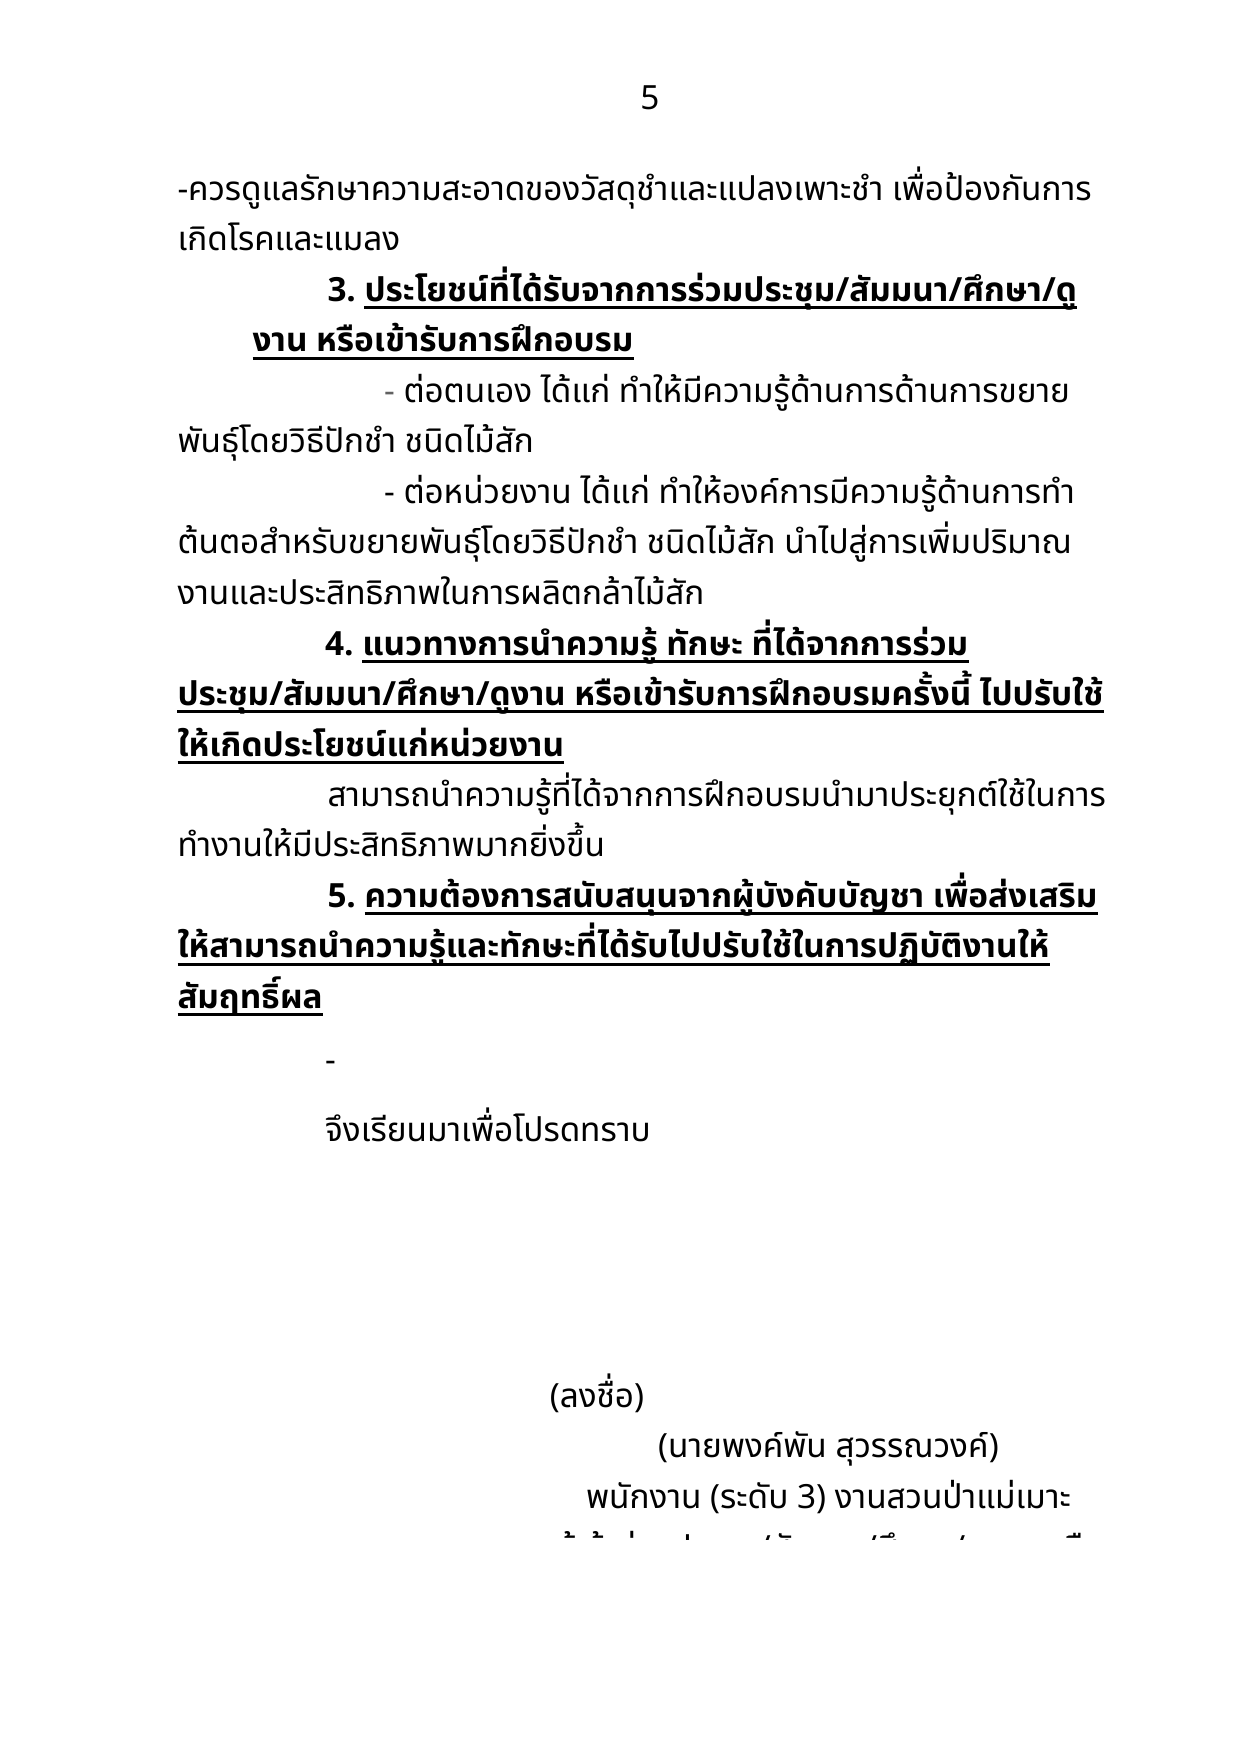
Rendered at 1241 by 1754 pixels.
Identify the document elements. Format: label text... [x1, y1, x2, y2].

text - ต่อหน่วยงาน ได้แก่ ทำให้องค์การมีความรู้ด้านการทำต้นตอสำหรับขยายพันธุ์โดยวิธีปักชำ ชนิดไม้สัก นำไปสู่การเพิ่มปริมาณงานและประสิทธิภาพในการผลิตกล้าไม้สัก [177, 468, 1122, 619]
text - [177, 1036, 1122, 1081]
text - ต่อตนเอง ได้แก่ ทำให้มีความรู้ด้านการด้านการขยายพันธุ์โดยวิธีปักชำ ชนิดไม้สัก [177, 367, 1122, 468]
text -ควรดูแลรักษาความสะอาดของวัสดุชำและแปลงเพาะชำ เพื่อป้องกันการเกิดโรคและแมลง [177, 165, 1122, 266]
text สามารถนำความรู้ที่ได้จากการฝึกอบรมนำมาประยุกต์ใช้ในการทำงานให้มีประสิทธิภาพมากยิ่งขึ้น [177, 771, 1122, 872]
text 5. ความต้องการสนับสนุนจากผู้บังคับบัญชา เพื่อส่งเสริมให้สามารถนำความรู้และทักษะที่ได้รับไปปรับใช้ในการปฏิบัติงานให้สัมฤทธิ์ผล [177, 872, 1122, 1023]
text 3. ประโยชน์ที่ได้รับจากการร่วมประชุม/สัมมนา/ศึกษา/ดูงาน หรือเข้ารับการฝึกอบรม [252, 266, 1122, 367]
text 4. แนวทางการนำความรู้ ทักษะ ที่ได้จากการร่วมประชุม/สัมมนา/ศึกษา/ดูงาน หรือเข้ารับการฝึกอบรมครั้งนี้ ไปปรับใช้ให้เกิดประโยชน์แก่หน่วยงาน [177, 619, 1122, 771]
text จึงเรียนมาเพื่อโปรดทราบ [177, 1106, 1122, 1157]
